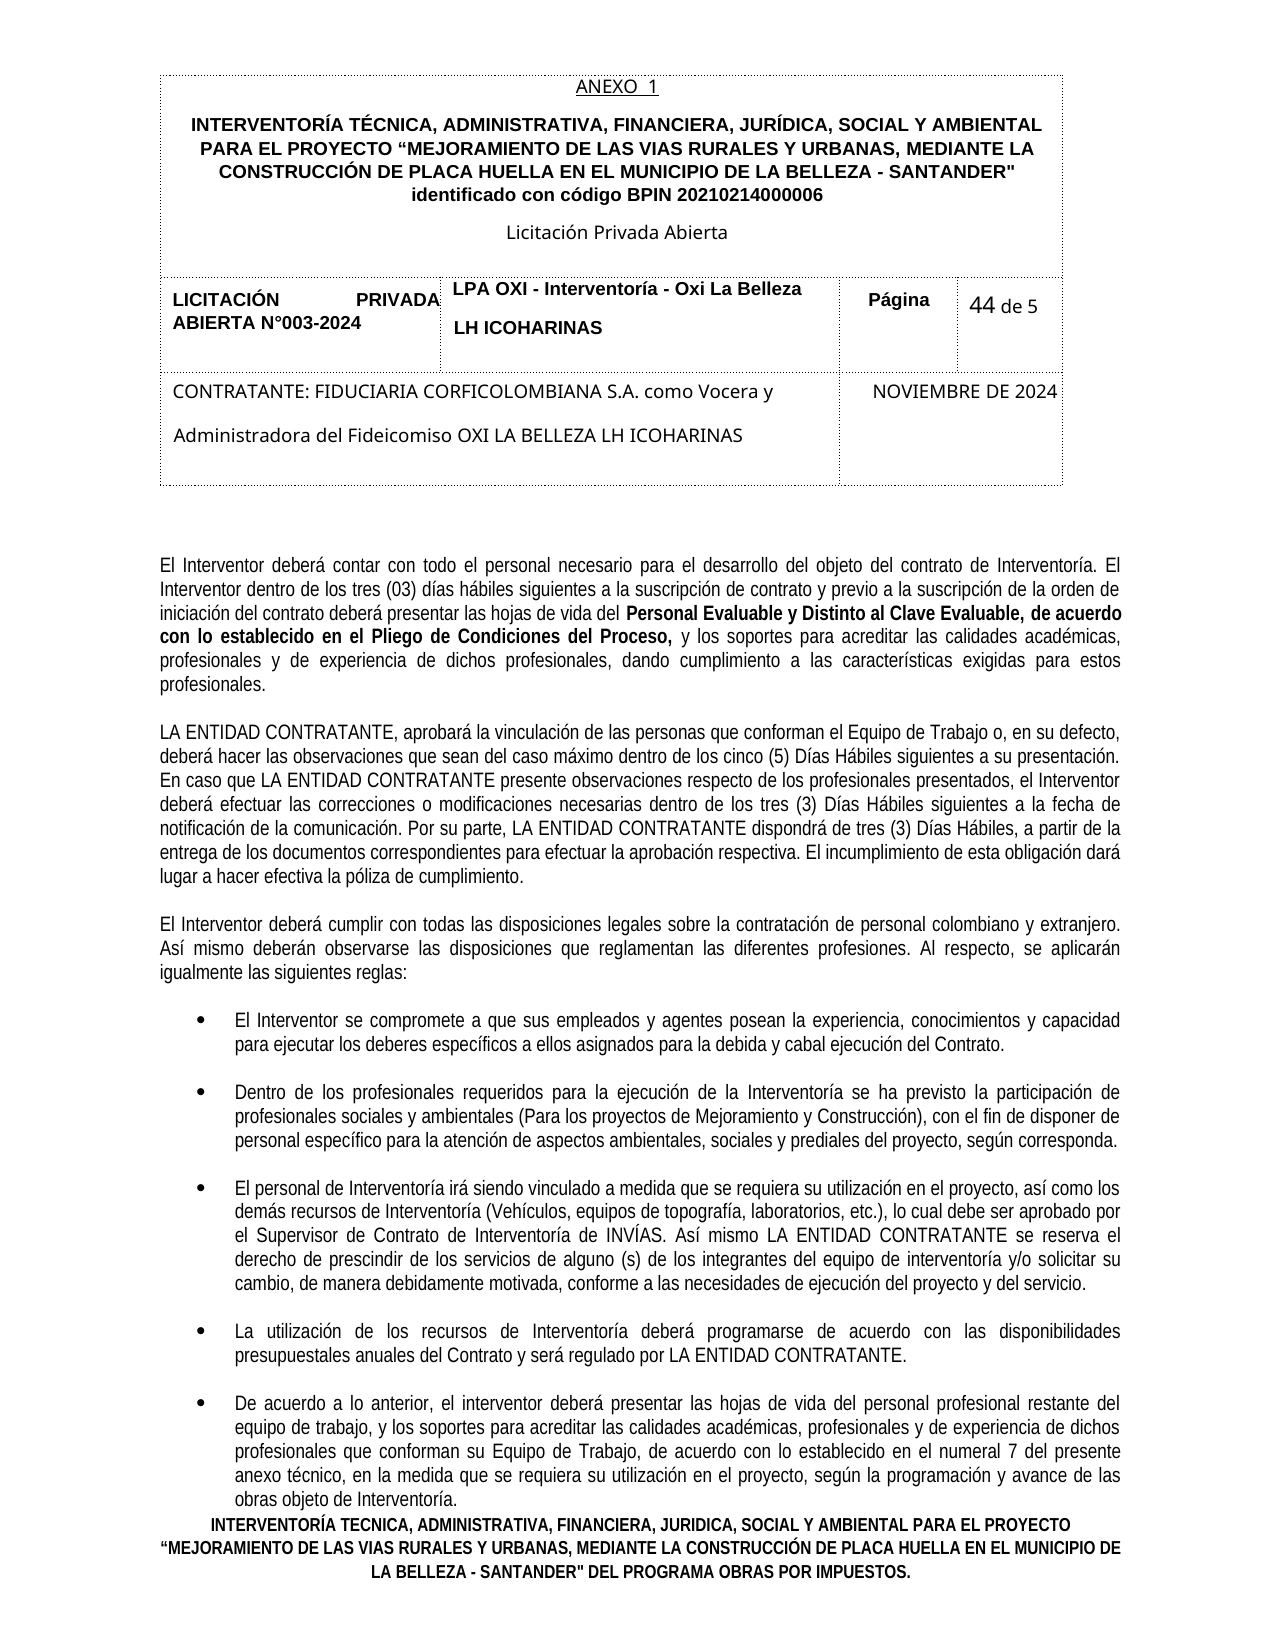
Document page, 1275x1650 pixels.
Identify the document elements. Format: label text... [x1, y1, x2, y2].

text El Interventor deberá contar con todo el personal necesario para el desarrollo del objeto del contrato de Interventoría. El Interventor dentro de los tres (03) días hábiles siguientes a la suscripción de contrato y previo a la suscripción de la orden de iniciación del contrato deberá presentar las hojas de vida del Personal Evaluable y Distinto al Clave Evaluable, de acuerdo con lo establecido en el Pliego de Condiciones del Proceso, y los soportes para acreditar las calidades académicas, profesionales y de experiencia de dichos profesionales, dando cumplimiento a las características exigidas para estos profesionales. [159, 553, 1122, 696]
list De acuerdo a lo anterior, el interventor deberá presentar las hojas de vida del personal profesional restante del equipo de trabajo, y los soportes para acreditar las calidades académicas, profesionales y de experiencia de dichos profesionales que conforman su Equipo de Trabajo, de acuerdo con lo establecido en el numeral 7 del presente anexo técnico, en la medida que se requiera su utilización en el proyecto, según la programación y avance de las obras objeto de Interventoría. [197, 1391, 1122, 1511]
text LA ENTIDAD CONTRATANTE, aprobará la vinculación de las personas que conforman el Equipo de Trabajo o, en su defecto, deberá hacer las observaciones que sean del caso máximo dentro de los cinco (5) Días Hábiles siguientes a su presentación. En caso que LA ENTIDAD CONTRATANTE presente observaciones respecto de los profesionales presentados, el Interventor deberá efectuar las correcciones o modificaciones necesarias dentro de los tres (3) Días Hábiles siguientes a la fecha de notificación de la comunicación. Por su parte, LA ENTIDAD CONTRATANTE dispondrá de tres (3) Días Hábiles, a partir de la entrega de los documentos correspondientes para efectuar la aprobación respectiva. El incumplimiento de esta obligación dará lugar a hacer efectiva la póliza de cumplimiento. [159, 720, 1122, 888]
list El personal de Interventoría irá siendo vinculado a medida que se requiera su utilización en el proyecto, así como los demás recursos de Interventoría (Vehículos, equipos de topografía, laboratorios, etc.), lo cual debe ser aprobado por el Supervisor de Contrato de Interventoría de INVÍAS. Así mismo LA ENTIDAD CONTRATANTE se reserva el derecho de prescindir de los servicios de alguno (s) de los integrantes del equipo de interventoría y/o solicitar su cambio, de manera debidamente motivada, conforme a las necesidades de ejecución del proyecto y del servicio. [197, 1176, 1122, 1295]
text El Interventor deberá cumplir con todas las disposiciones legales sobre la contratación de personal colombiano y extranjero. Así mismo deberán observarse las disposiciones que reglamentan las diferentes profesiones. Al respecto, se aplicarán igualmente las siguientes reglas: [159, 912, 1122, 984]
list La utilización de los recursos de Interventoría deberá programarse de acuerdo con las disponibilidades presupuestales anuales del Contrato y será regulado por LA ENTIDAD CONTRATANTE. [197, 1319, 1122, 1367]
list Dentro de los profesionales requeridos para la ejecución de la Interventoría se ha previsto la participación de profesionales sociales y ambientales (Para los proyectos de Mejoramiento y Construcción), con el fin de disponer de personal específico para la atención de aspectos ambientales, sociales y prediales del proyecto, según corresponda. [197, 1080, 1122, 1152]
list El Interventor se compromete a que sus empleados y agentes posean la experiencia, conocimientos y capacidad para ejecutar los deberes específicos a ellos asignados para la debida y cabal ejecución del Contrato. [197, 1008, 1122, 1056]
